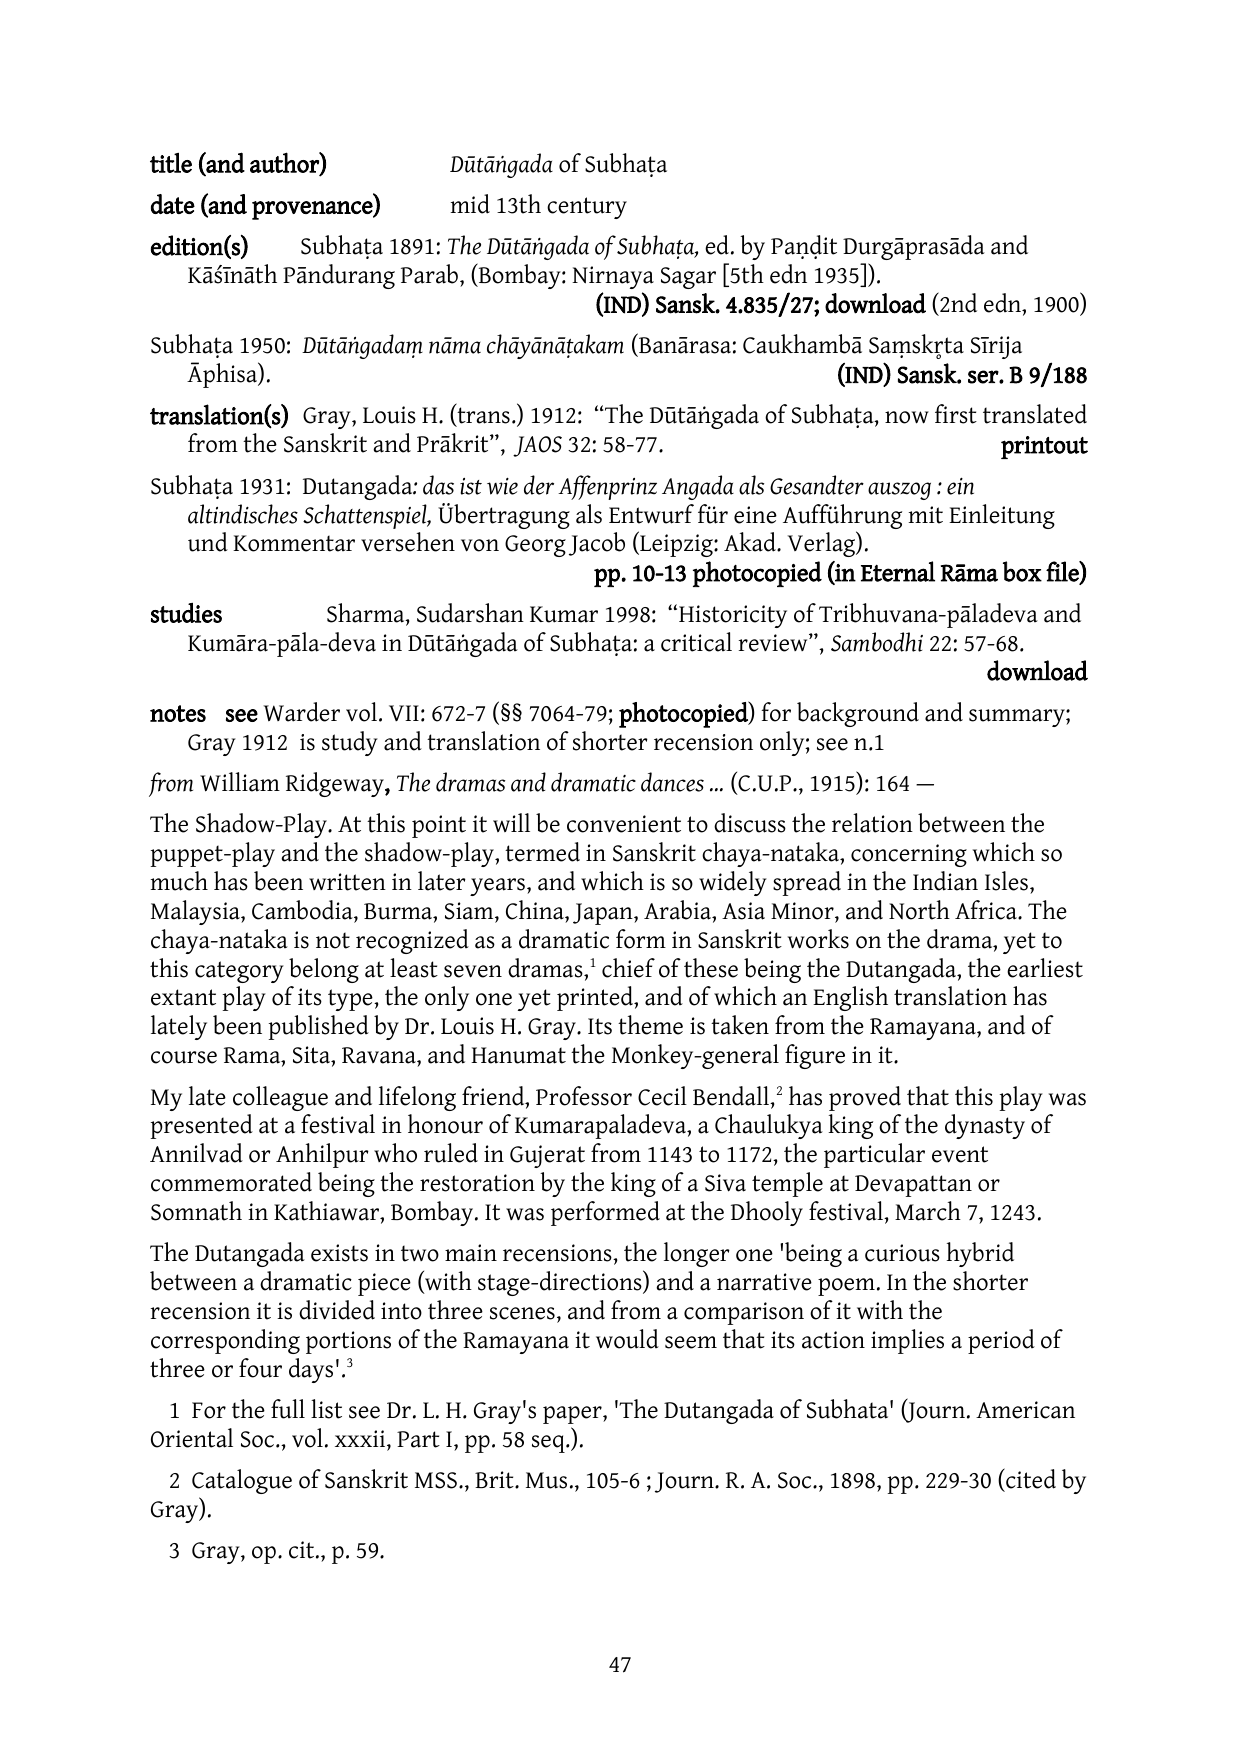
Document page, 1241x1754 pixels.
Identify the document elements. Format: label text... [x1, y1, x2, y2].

text studies Sharma, Sudarshan Kumar 1998: “Historicity of Tribhuvana-pāladeva and Kumāra-pāla-deva in Dūtāṅgada of Subhaṭa: a critical review”, Sambodhi 22: 57-68. download [150, 600, 1090, 687]
text My late colleague and lifelong friend, Professor Cecil Bendall,2 has proved that this play was presented at a festival in honour of Kumarapaladeva, a Chaulukya king of the dynasty of Annilvad or Anhilpur who ruled in Gujerat from 1143 to 1172, the particular event commemorated being the restoration by the king of a Siva temple at Devapattan or Somnath in Kathiawar, Bombay. It was performed at the Dhooly festival, March 7, 1243. [150, 1083, 1090, 1227]
text 1 For the full list see Dr. L. H. Gray's paper, 'The Dutangada of Subhata' (Journ. American Oriental Soc., vol. xxxii, Part I, pp. 58 seq.). [150, 1396, 1090, 1454]
text Subhaṭa 1931: Dutangada: das ist wie der Affenprinz Angada als Gesandter auszog : ein altindisches Schattenspiel, Übertragung als Entwurf für eine Aufführung mit Einleitung und Kommentar versehen von Georg Jacob (Leipzig: Akad. Verlag). pp. 10-13 photocopied (in Eternal Rāma box file) [150, 472, 1090, 588]
text date (and provenance) mid 13th century [150, 191, 1090, 220]
text The Dutangada exists in two main recensions, the longer one 'being a curious hybrid between a dramatic piece (with stage-directions) and a narrative poem. In the shorter recension it is divided into three scenes, and from a comparison of it with the corresponding portions of the Ramayana it would seem that its action implies a period of three or four days'.3 [150, 1240, 1090, 1384]
text 2 Catalogue of Sanskrit MSS., Brit. Mus., 105-6 ; Journ. R. A. Soc., 1898, pp. 229-30 (cited by Gray). [150, 1467, 1090, 1524]
text from William Ridgeway, The dramas and dramatic dances ... (C.U.P., 1915): 164 — [150, 769, 1090, 798]
text title (and author) Dūtāṅgada of Subhaṭa [150, 150, 1090, 179]
text The Shadow-Play. At this point it will be convenient to discuss the relation between the puppet-play and the shadow-play, termed in Sanskrit chaya-nataka, concerning which so much has been written in later years, and which is so widely spread in the Indian Isles, Malaysia, Cambodia, Burma, Siam, China, Japan, Arabia, Asia Minor, and North Africa. The chaya-nataka is not recognized as a dramatic form in Sanskrit works on the drama, yet to this category belong at least seven dramas,1 chief of these being the Dutangada, the earliest extant play of its type, the only one yet printed, and of which an English translation has lately been published by Dr. Louis H. Gray. Its theme is taken from the Ramayana, and of course Rama, Sita, Ravana, and Hanumat the Monkey-general figure in it. [150, 811, 1090, 1070]
text translation(s) Gray, Louis H. (trans.) 1912: “The Dūtāṅgada of Subhaṭa, now first translated from the Sanskrit and Prākrit”, JAOS 32: 58-77. printout [150, 402, 1090, 460]
text Subhaṭa 1950: Dūtāṅgadaṃ nāma chāyānāṭakam (Banārasa: Caukhambā Saṃskr̥ta Sīrija Āphisa). (IND) Sansk. ser. B 9/188 [150, 332, 1090, 389]
text 3 Gray, op. cit., p. 59. [150, 1537, 1090, 1566]
text notes see Warder vol. VII: 672-7 (§§ 7064-79; photocopied) for background and summary; Gray 1912 is study and translation of shorter recension only; see n.1 [150, 699, 1090, 757]
text edition(s) Subhaṭa 1891: The Dūtāṅgada of Subhaṭa, ed. by Paṇḍit Durgāprasāda and Kāśīnāth Pāndurang Parab, (Bombay: Nirnaya Sagar [5th edn 1935]). (IND) Sansk. 4.835/27; download (2nd edn, 1900) [150, 233, 1090, 319]
